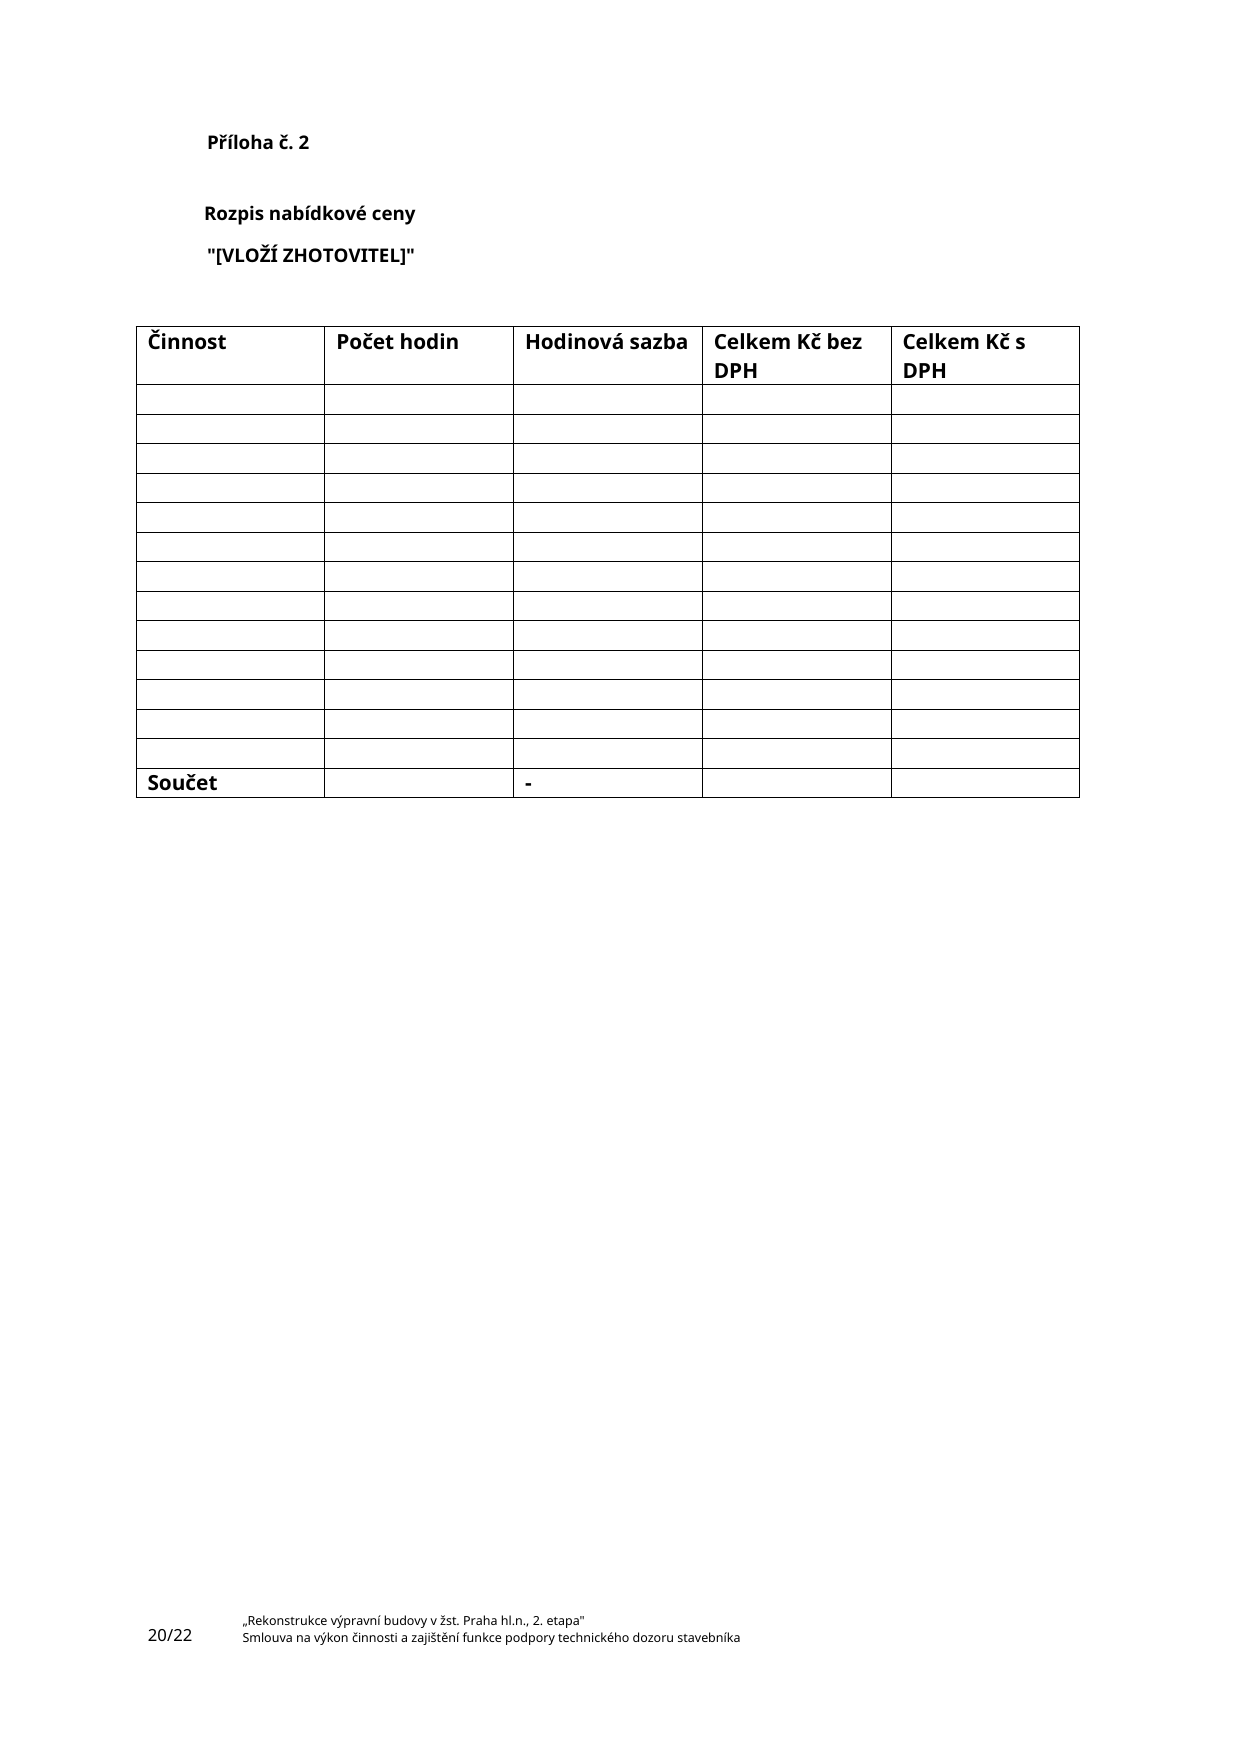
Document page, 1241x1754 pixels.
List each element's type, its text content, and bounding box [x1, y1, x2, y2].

table_header Celkem Kč s DPH [892, 327, 1079, 384]
table_cell [325, 385, 513, 414]
table_cell [514, 562, 702, 591]
table_cell [514, 739, 702, 767]
table_cell [137, 621, 324, 649]
table_cell [892, 680, 1079, 708]
table_cell [892, 533, 1079, 561]
table_cell [514, 415, 702, 443]
table_cell [892, 503, 1079, 532]
table_cell [137, 503, 324, 532]
table_cell [137, 415, 324, 443]
table_cell [703, 710, 891, 738]
table_cell [703, 385, 891, 414]
table_cell [514, 474, 702, 502]
table_cell [514, 503, 702, 532]
table_cell [325, 651, 513, 679]
table_cell [514, 651, 702, 679]
table_cell [325, 444, 513, 473]
table_cell [325, 533, 513, 561]
table_cell [514, 444, 702, 473]
table_header Počet hodin [325, 327, 513, 384]
table_cell [514, 592, 702, 620]
table_cell [892, 651, 1079, 679]
table_cell [137, 444, 324, 473]
table_cell [892, 769, 1079, 797]
table_cell [137, 562, 324, 591]
table_cell [892, 739, 1079, 767]
table_cell [514, 710, 702, 738]
table_cell [703, 769, 891, 797]
table_cell Součet [137, 769, 324, 797]
table_cell [325, 503, 513, 532]
table_cell [703, 533, 891, 561]
table_header Činnost [137, 327, 324, 384]
table_cell [325, 474, 513, 502]
table_cell [514, 533, 702, 561]
table_cell [703, 739, 891, 767]
table_cell [137, 533, 324, 561]
table_cell [703, 444, 891, 473]
table_cell [325, 415, 513, 443]
table_header Hodinová sazba [514, 327, 702, 384]
table_cell [325, 621, 513, 649]
table_cell [703, 621, 891, 649]
table_cell [514, 621, 702, 649]
table_cell [892, 385, 1079, 414]
table_cell - [514, 769, 702, 797]
table_cell [703, 503, 891, 532]
table_cell [892, 621, 1079, 649]
text "[VLOŽÍ ZHOTOVITEL]" [207, 239, 1092, 268]
table_cell [514, 385, 702, 414]
text Příloha č. 2 [148, 126, 1092, 156]
table_cell [703, 680, 891, 708]
table_cell [137, 651, 324, 679]
table_cell [325, 562, 513, 591]
table_cell [892, 474, 1079, 502]
table_cell [325, 769, 513, 797]
table_cell [137, 710, 324, 738]
table_cell [892, 415, 1079, 443]
table_cell [703, 592, 891, 620]
table_cell [892, 592, 1079, 620]
table_cell [892, 562, 1079, 591]
table_cell [892, 444, 1079, 473]
table_cell [892, 710, 1079, 738]
text Rozpis nabídkové ceny [204, 197, 1092, 226]
table_cell [325, 592, 513, 620]
table_cell [703, 651, 891, 679]
table_cell [703, 562, 891, 591]
table_cell [703, 415, 891, 443]
table_cell [325, 739, 513, 767]
table_cell [325, 710, 513, 738]
table_cell [325, 680, 513, 708]
table_cell [137, 739, 324, 767]
table_cell [514, 680, 702, 708]
table_cell [137, 592, 324, 620]
table_cell [137, 474, 324, 502]
table_cell [703, 474, 891, 502]
table_cell [137, 385, 324, 414]
table_header Celkem Kč bez DPH [703, 327, 891, 384]
table_cell [137, 680, 324, 708]
